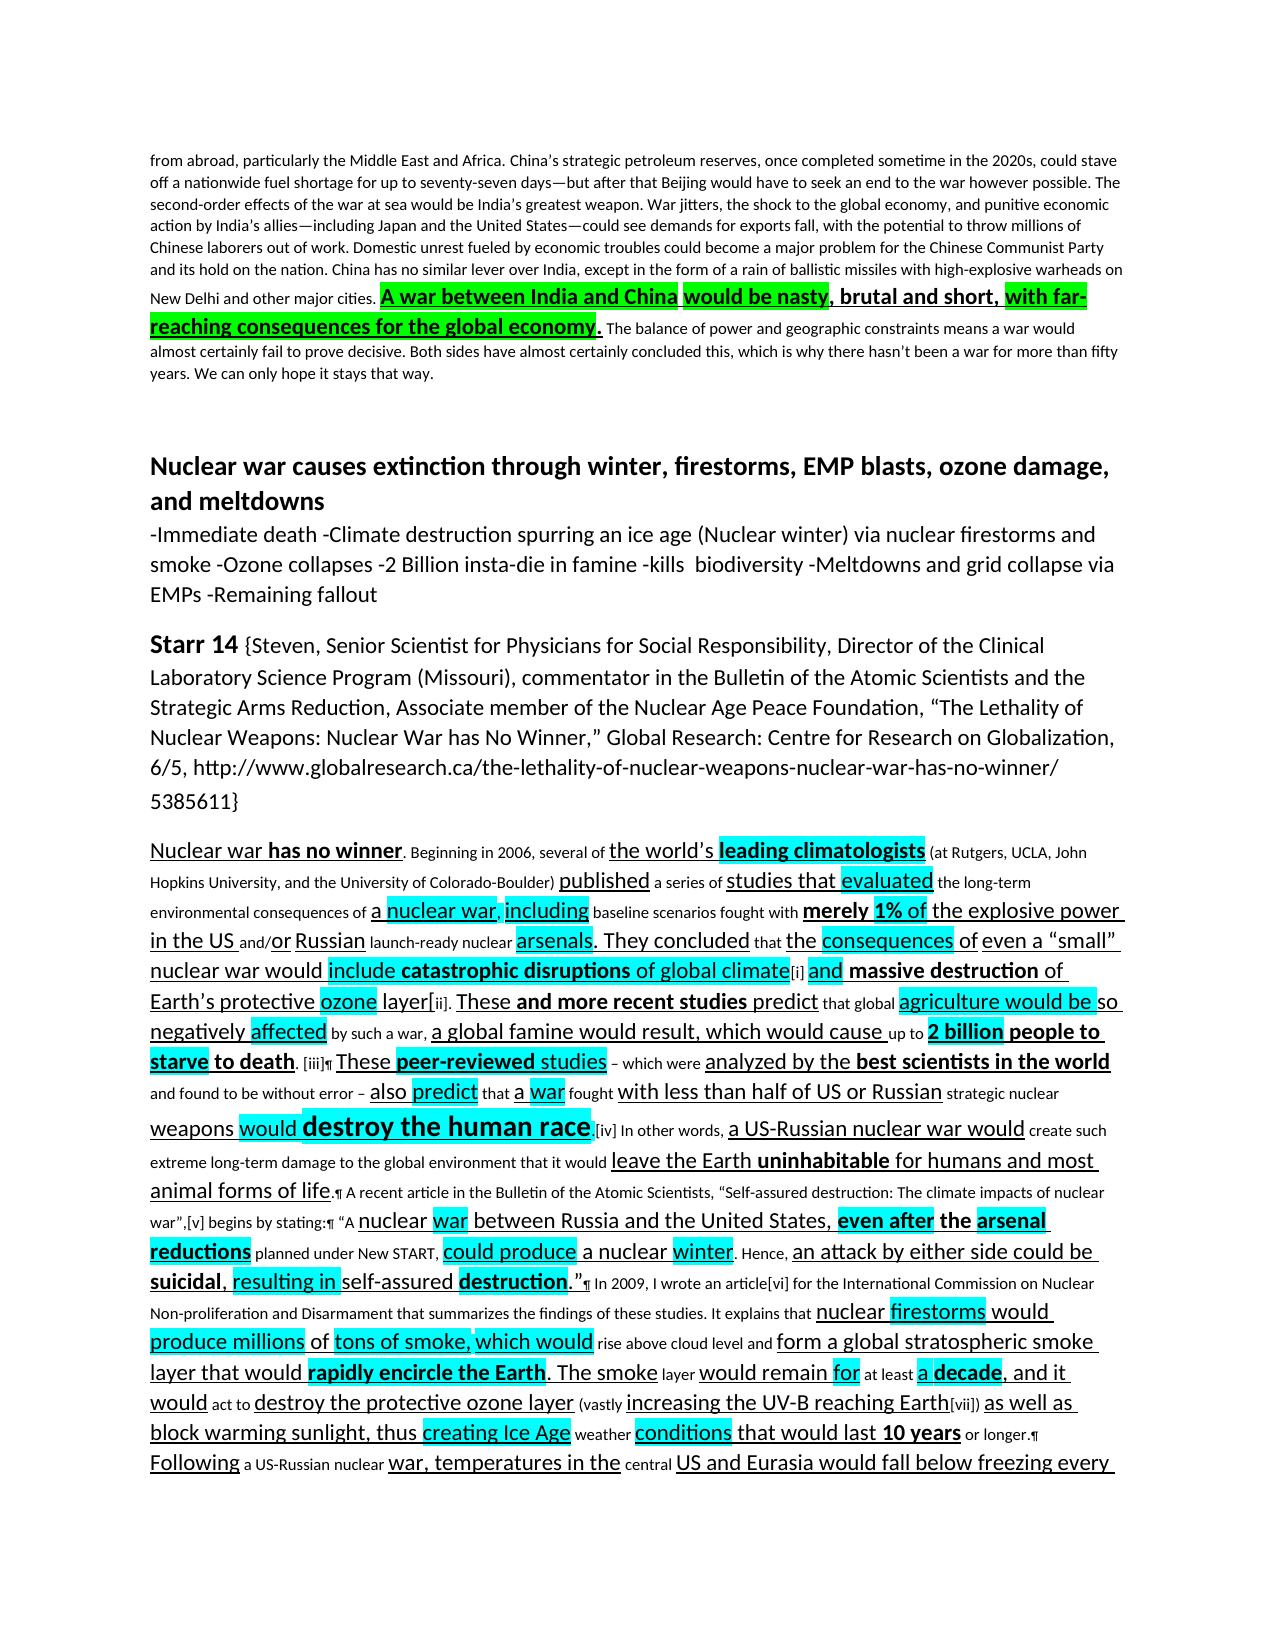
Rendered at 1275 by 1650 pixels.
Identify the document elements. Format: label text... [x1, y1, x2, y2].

text Nuclear war causes extinction through winter, firestorms, EMP blasts, ozone damage, and meltdowns [150, 449, 1125, 518]
text -Immediate death -Climate destruction spurring an ice age (Nuclear winter) via nuclear firestorms and smoke -Ozone collapses -2 Billion insta-die in famine -kills biodiversity -Meltdowns and grid collapse via EMPs -Remaining fallout [150, 520, 1125, 609]
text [150, 150, 1125, 384]
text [150, 836, 1125, 1476]
text Starr 14 {Steven, Senior Scientist for Physicians for Social Responsibility, Director of the Clinical Laboratory Science Program (Missouri), commentator in the Bulletin of the Atomic Scientists and the Strategic Arms Reduction, Associate member of the Nuclear Age Peace Foundation, “The Lethality of Nuclear Weapons: Nuclear War has No Winner,” Global Research: Centre for Research on Globalization, 6/5, http://www.globalresearch.ca/the-lethality-of-nuclear-weapons-nuclear-war-has-no-winner/5385611} [150, 627, 1125, 817]
